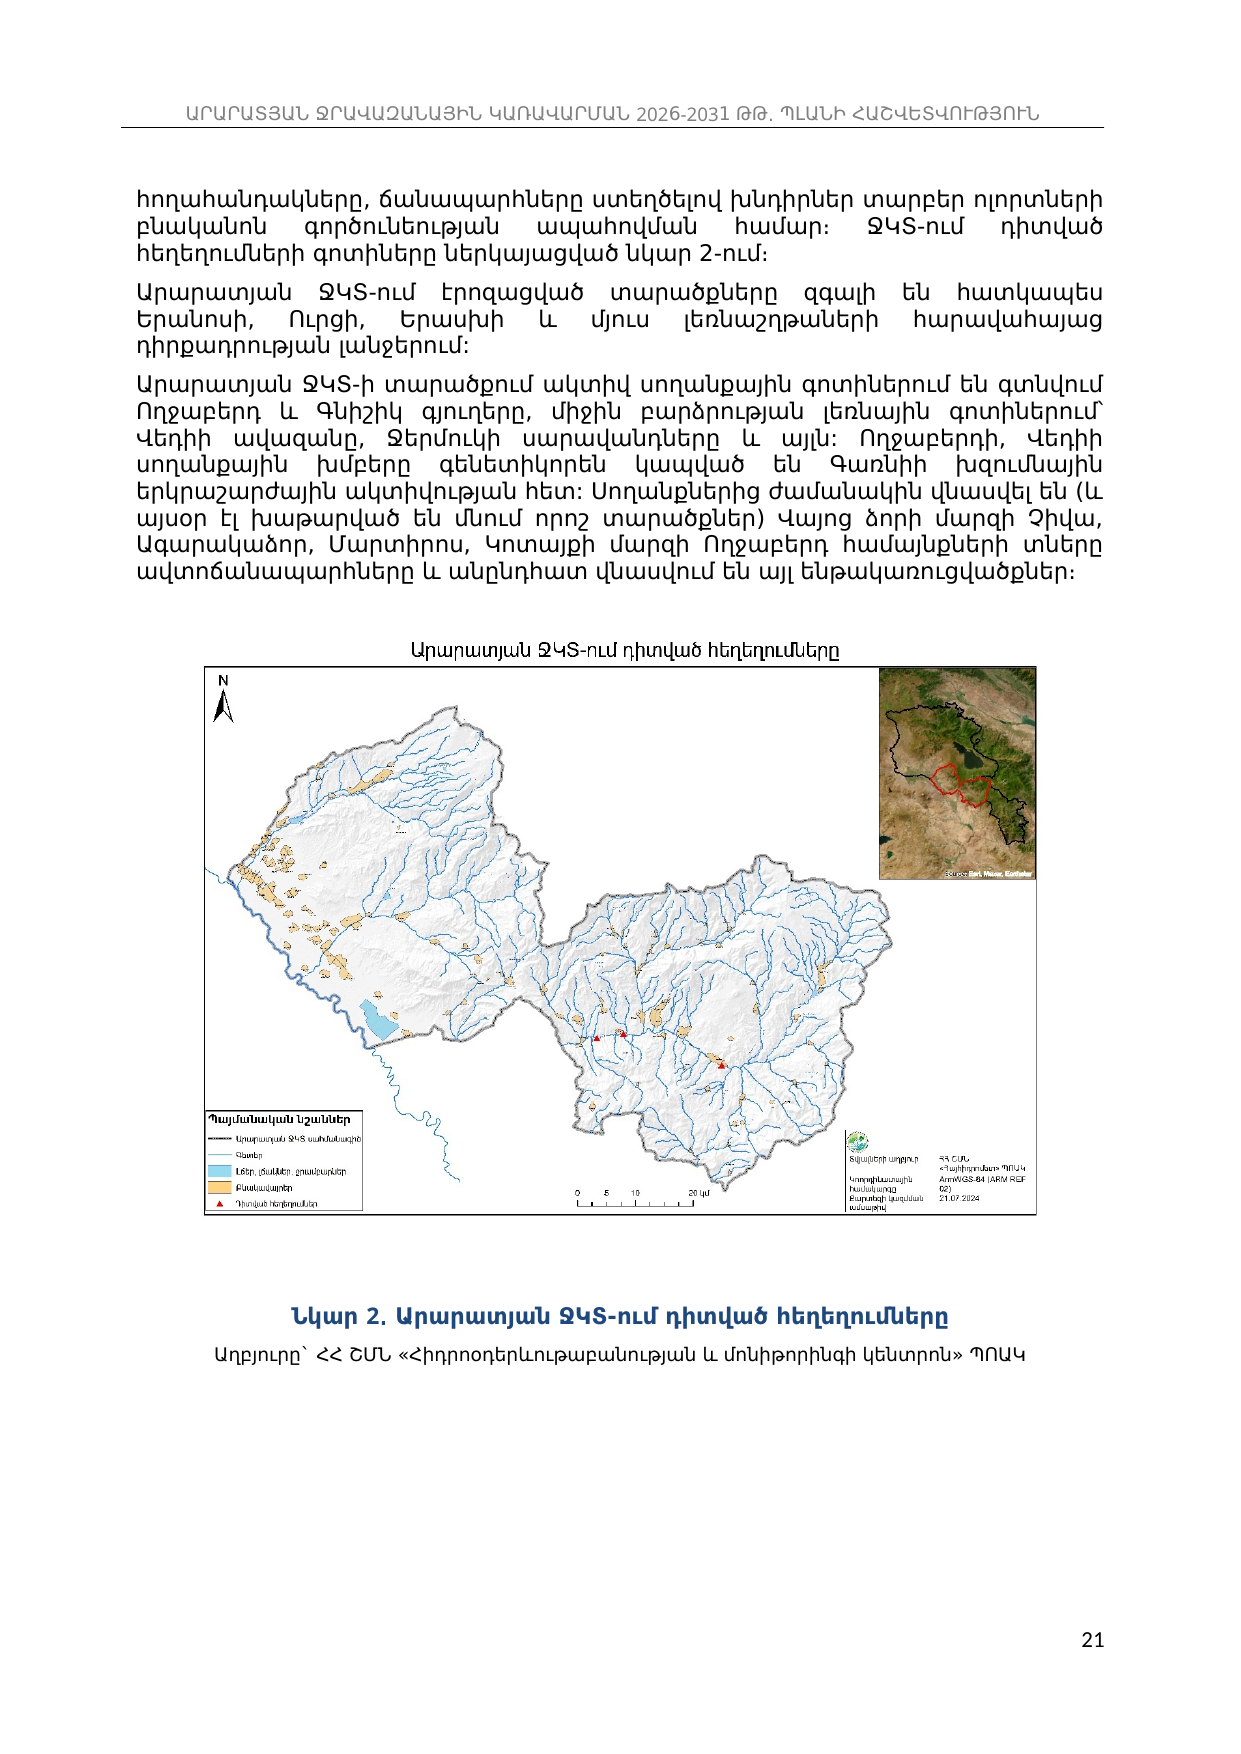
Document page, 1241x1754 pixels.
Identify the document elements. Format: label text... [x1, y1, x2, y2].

text Աղբյուրը` ՀՀ ՇՄՆ «Հիդրոօդերևութաբանության և մոնիթորինգի կենտրոն» ՊՈԱԿ [136, 1344, 1104, 1366]
text Արարատյան ՋԿՏ-ում էրոզացված տարածքները զգալի են հատկապես Երանոսի, Ուրցի, Երասխի և մյուս լեռնաշղթաների հարավահայաց դիրքադրության լանջերում: [136, 279, 1104, 359]
picture [135, 597, 1105, 1284]
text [136, 187, 1104, 267]
text Արարատյան ՋԿՏ-ի տարածքում ակտիվ սողանքային գոտիներում են գտնվում Ողջաբերդ և Գնիշիկ գյուղերը, միջին բարձրության լեռնային գոտիներում՝ Վեդիի ավազանը, Ջերմուկի սարավանդները և այլն: Ողջաբերդի, Վեդիի սողանքային խմբերը գենետիկորեն կապված են Գառնիի խզումնային երկրաշարժային ակտիվության հետ: Սողանքներից ժամանակին վնասվել են (և այսօր էլ խաթարված են մնում որոշ տարածքներ) Վայոց ձորի մարզի Չիվա, Ագարակաձոր, Մարտիրոս, Կոտայքի մարզի Ողջաբերդ համայնքների տները ավտոճանապարհները և անընդհատ վնասվում են այլ ենթակառուցվածքներ։ [136, 372, 1104, 585]
text Նկար 2․ Արարատյան ՋԿՏ-ում դիտված հեղեղումները [136, 1300, 1104, 1331]
